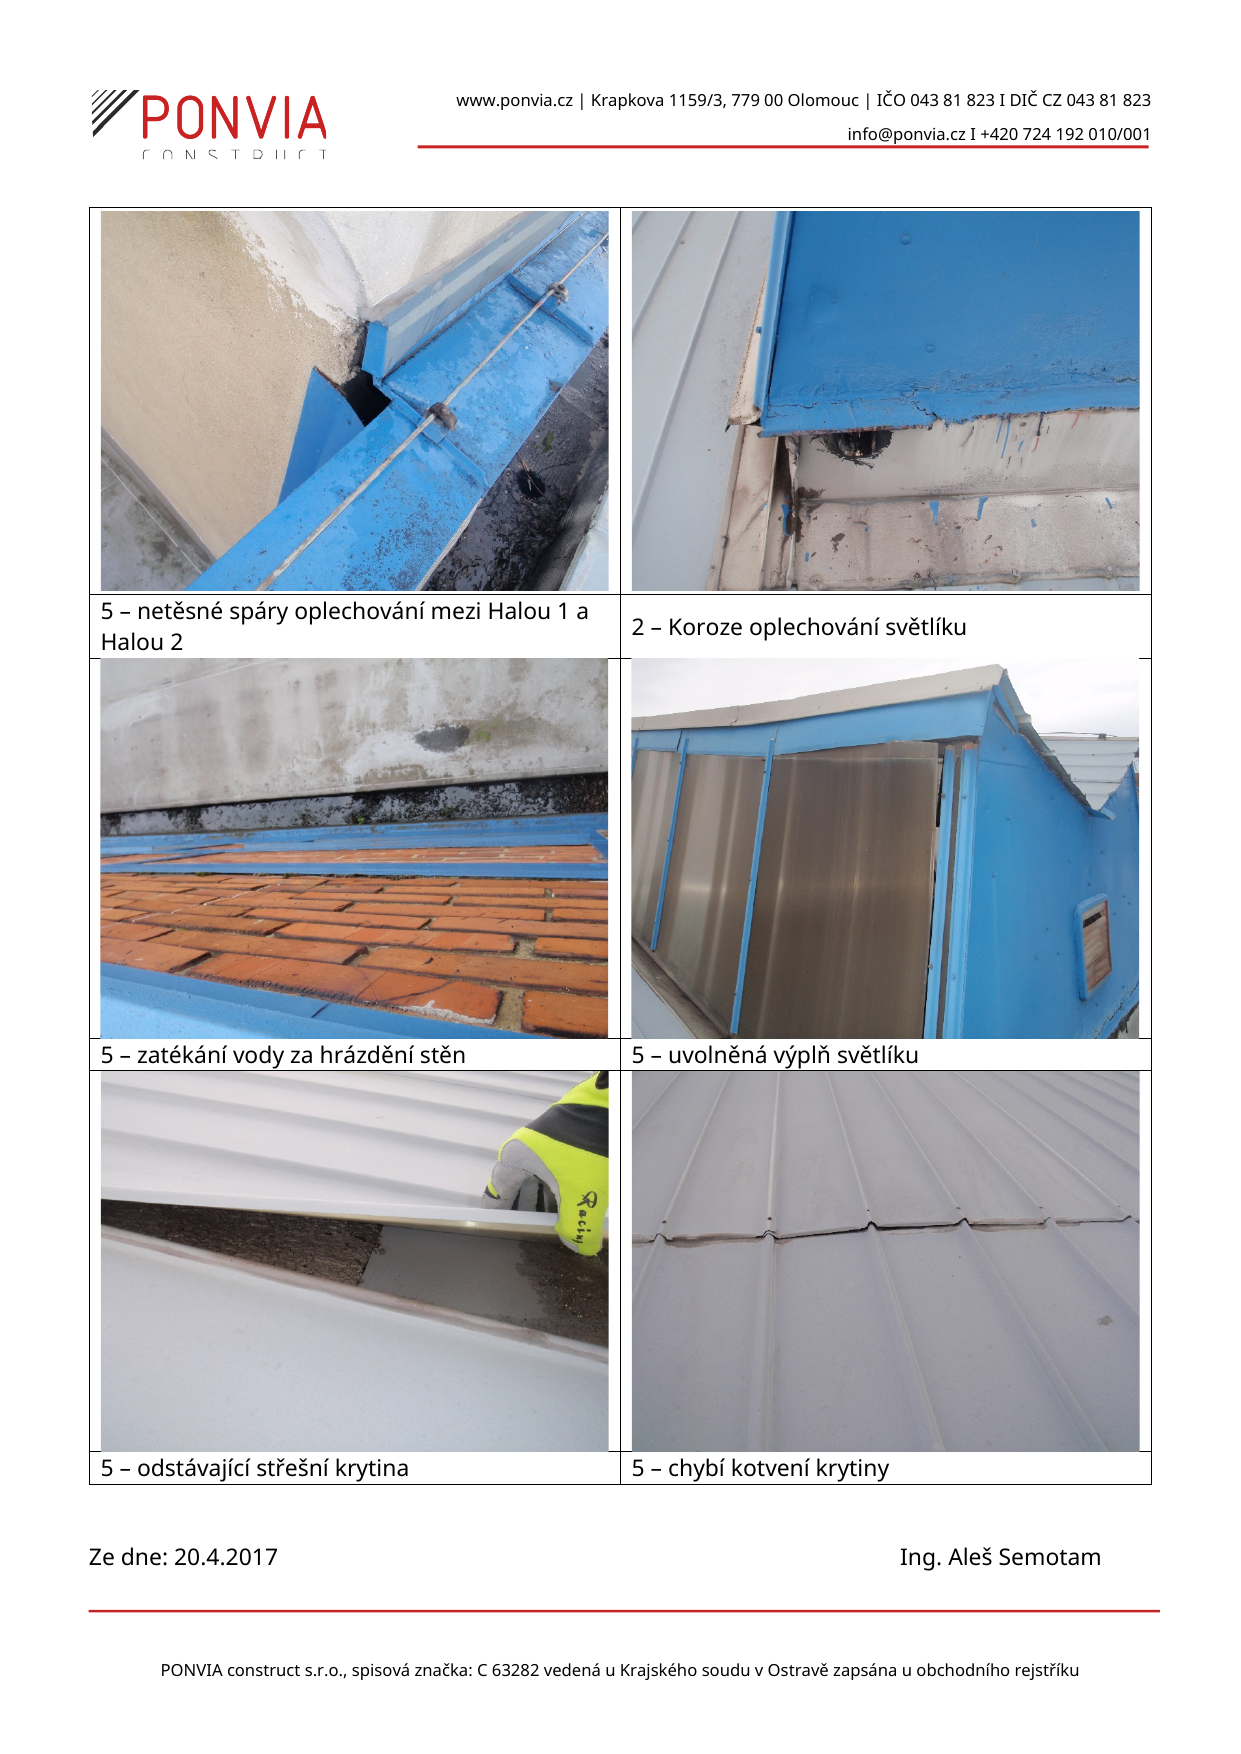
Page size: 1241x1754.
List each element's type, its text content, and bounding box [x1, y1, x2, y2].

text Ze dne: 20.4.2017 Ing. Aleš Semotam [89, 1541, 1152, 1572]
table_header [90, 208, 620, 594]
picture [631, 658, 1140, 1039]
table_cell [609, 659, 620, 1038]
table_cell 5 – uvolněná výplň světlíku [621, 1039, 1151, 1070]
table_cell [609, 1071, 620, 1451]
table_cell [621, 659, 631, 1038]
table_cell 5 – zatékání vody za hrázdění stěn [90, 1039, 620, 1070]
picture [631, 211, 1140, 591]
table_cell [1140, 659, 1151, 1038]
table_cell [1140, 1071, 1151, 1451]
picture [631, 1071, 1140, 1452]
picture [91, 90, 326, 159]
table_cell [90, 659, 100, 1038]
table_cell 5 – odstávající střešní krytina [90, 1452, 620, 1483]
table_cell 5 – chybí kotvení krytiny [621, 1452, 1151, 1483]
table_header [621, 208, 1151, 594]
table_cell 5 – netěsné spáry oplechování mezi Halou 1 a Halou 2 [90, 595, 620, 657]
picture [100, 1071, 609, 1452]
table_cell 2 – Koroze oplechování světlíku [621, 595, 1151, 657]
picture [100, 211, 609, 591]
table_cell [621, 1071, 631, 1451]
picture [100, 658, 609, 1039]
table_cell [90, 1071, 100, 1451]
